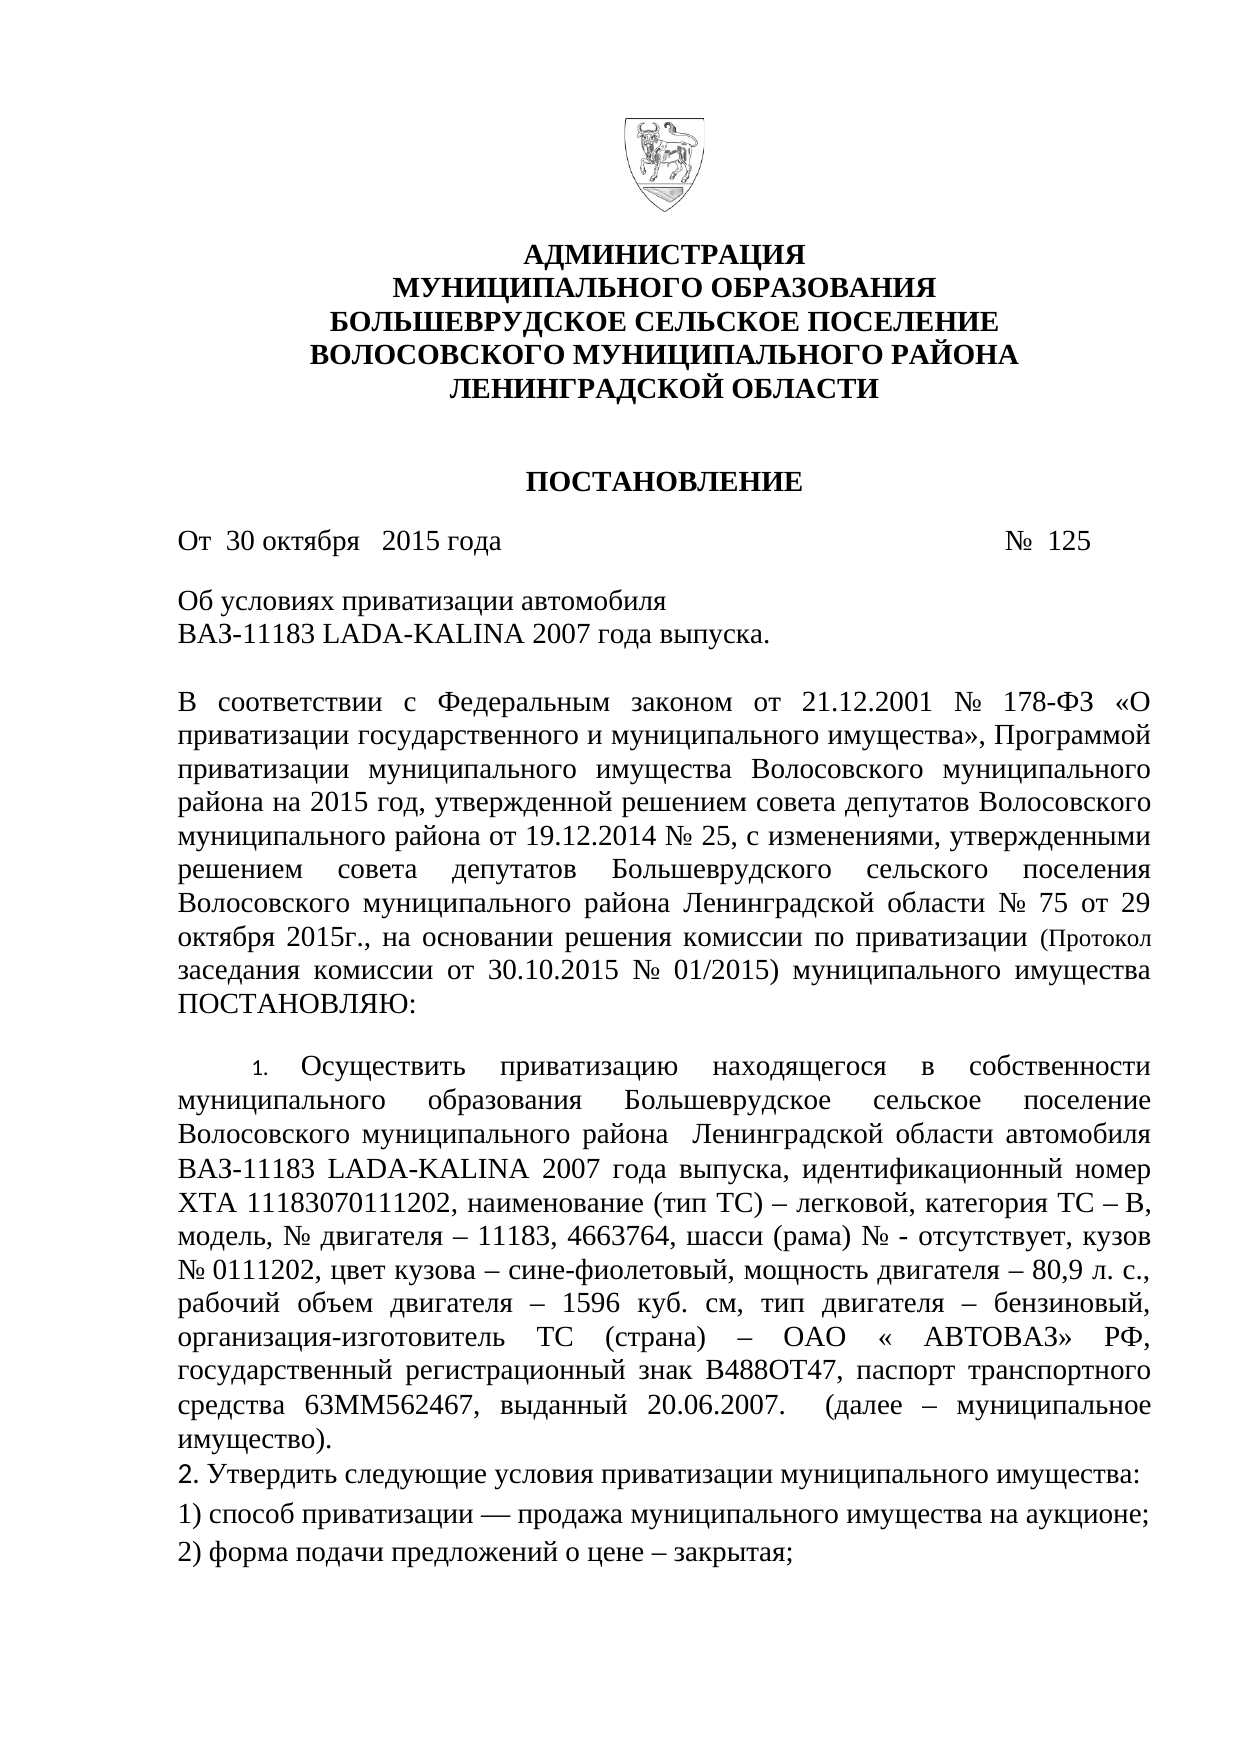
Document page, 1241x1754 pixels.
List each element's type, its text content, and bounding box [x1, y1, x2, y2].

text БОЛЬШЕВРУДСКОЕ СЕЛЬСКОЕ ПОСЕЛЕНИЕ [177, 304, 1152, 337]
text ЛЕНИНГРАДСКОЙ ОБЛАСТИ [177, 371, 1152, 404]
text МУНИЦИПАЛЬНОГО ОБРАЗОВАНИЯ [177, 270, 1152, 304]
text ВОЛОСОВСКОГО МУНИЦИПАЛЬНОГО РАЙОНА [177, 337, 1152, 371]
text ВАЗ-11183 LADA-KALINA 2007 года выпуска. [177, 616, 1152, 650]
text ПОСТАНОВЛЕНИЕ [177, 464, 1152, 497]
text В соответствии с Федеральным законом от 21.12.2001 № 178-ФЗ «О приватизации государственного и муниципального имущества», Программой приватизации муниципального имущества Волосовского муниципального района на 2015 год, утвержденной решением совета депутатов Волосовского муниципального района от 19.12.2014 № 25, с изменениями, утвержденными решением совета депутатов Большеврудского сельского поселения Волосовского муниципального района Ленинградской области № 75 от 29 октября 2015г., на основании решения комиссии по приватизации (Протокол заседания комиссии от 30.10.2015 № 01/2015) муниципального имущества ПОСТАНОВЛЯЮ: [177, 684, 1152, 1019]
picture [624, 118, 705, 212]
text От 30 октября 2015 года № 125 [177, 523, 1152, 557]
text 2. Утвердить следующие условия приватизации муниципального имущества: 1) способ приватизации — продажа муниципального имущества на аукционе; 2) форма подачи предложений о цене – закрытая; [177, 1455, 1152, 1568]
text Об условиях приватизации автомобиля [177, 583, 1152, 616]
text 1. Осуществить приватизацию находящегося в собственности муниципального образования Большеврудское сельское поселение Волосовского муниципального района Ленинградской области автомобиля ВАЗ-11183 LADA-KALINA 2007 года выпуска, идентификационный номер ХТА 11183070111202, наименование (тип ТС) – легковой, категория ТС – В, модель, № двигателя – 11183, 4663764, шасси (рама) № - отсутствует, кузов № 0111202, цвет кузова – сине-фиолетовый, мощность двигателя – 80,9 л. с., рабочий объем двигателя – 1596 куб. см, тип двигателя – бензиновый, организация-изготовитель ТС (страна) – ОАО « АВТОВАЗ» РФ, государственный регистрационный знак В488ОТ47, паспорт транспортного средства 63ММ562467, выданный 20.06.2007. (далее – муниципальное имущество). [177, 1048, 1152, 1455]
text АДМИНИСТРАЦИЯ [177, 237, 1152, 270]
